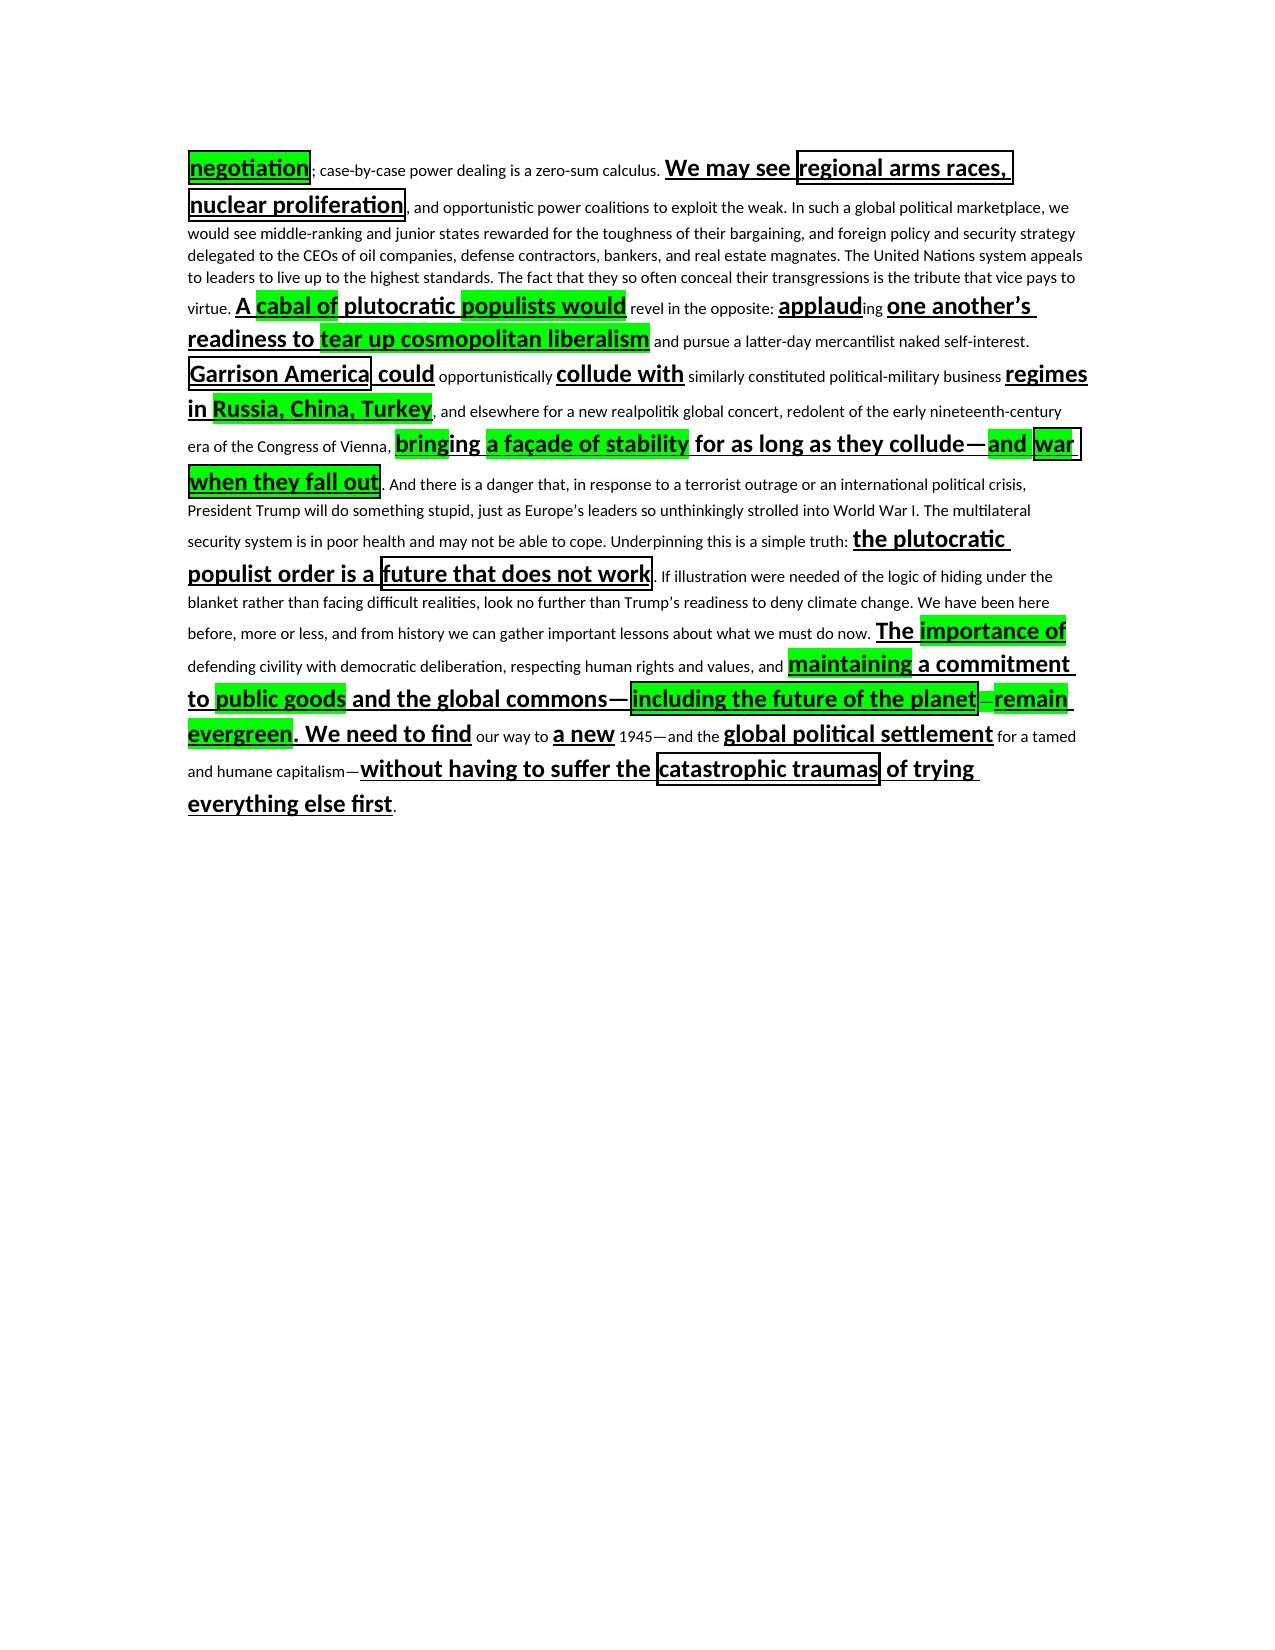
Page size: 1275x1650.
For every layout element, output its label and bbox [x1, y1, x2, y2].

text [187, 150, 1087, 819]
